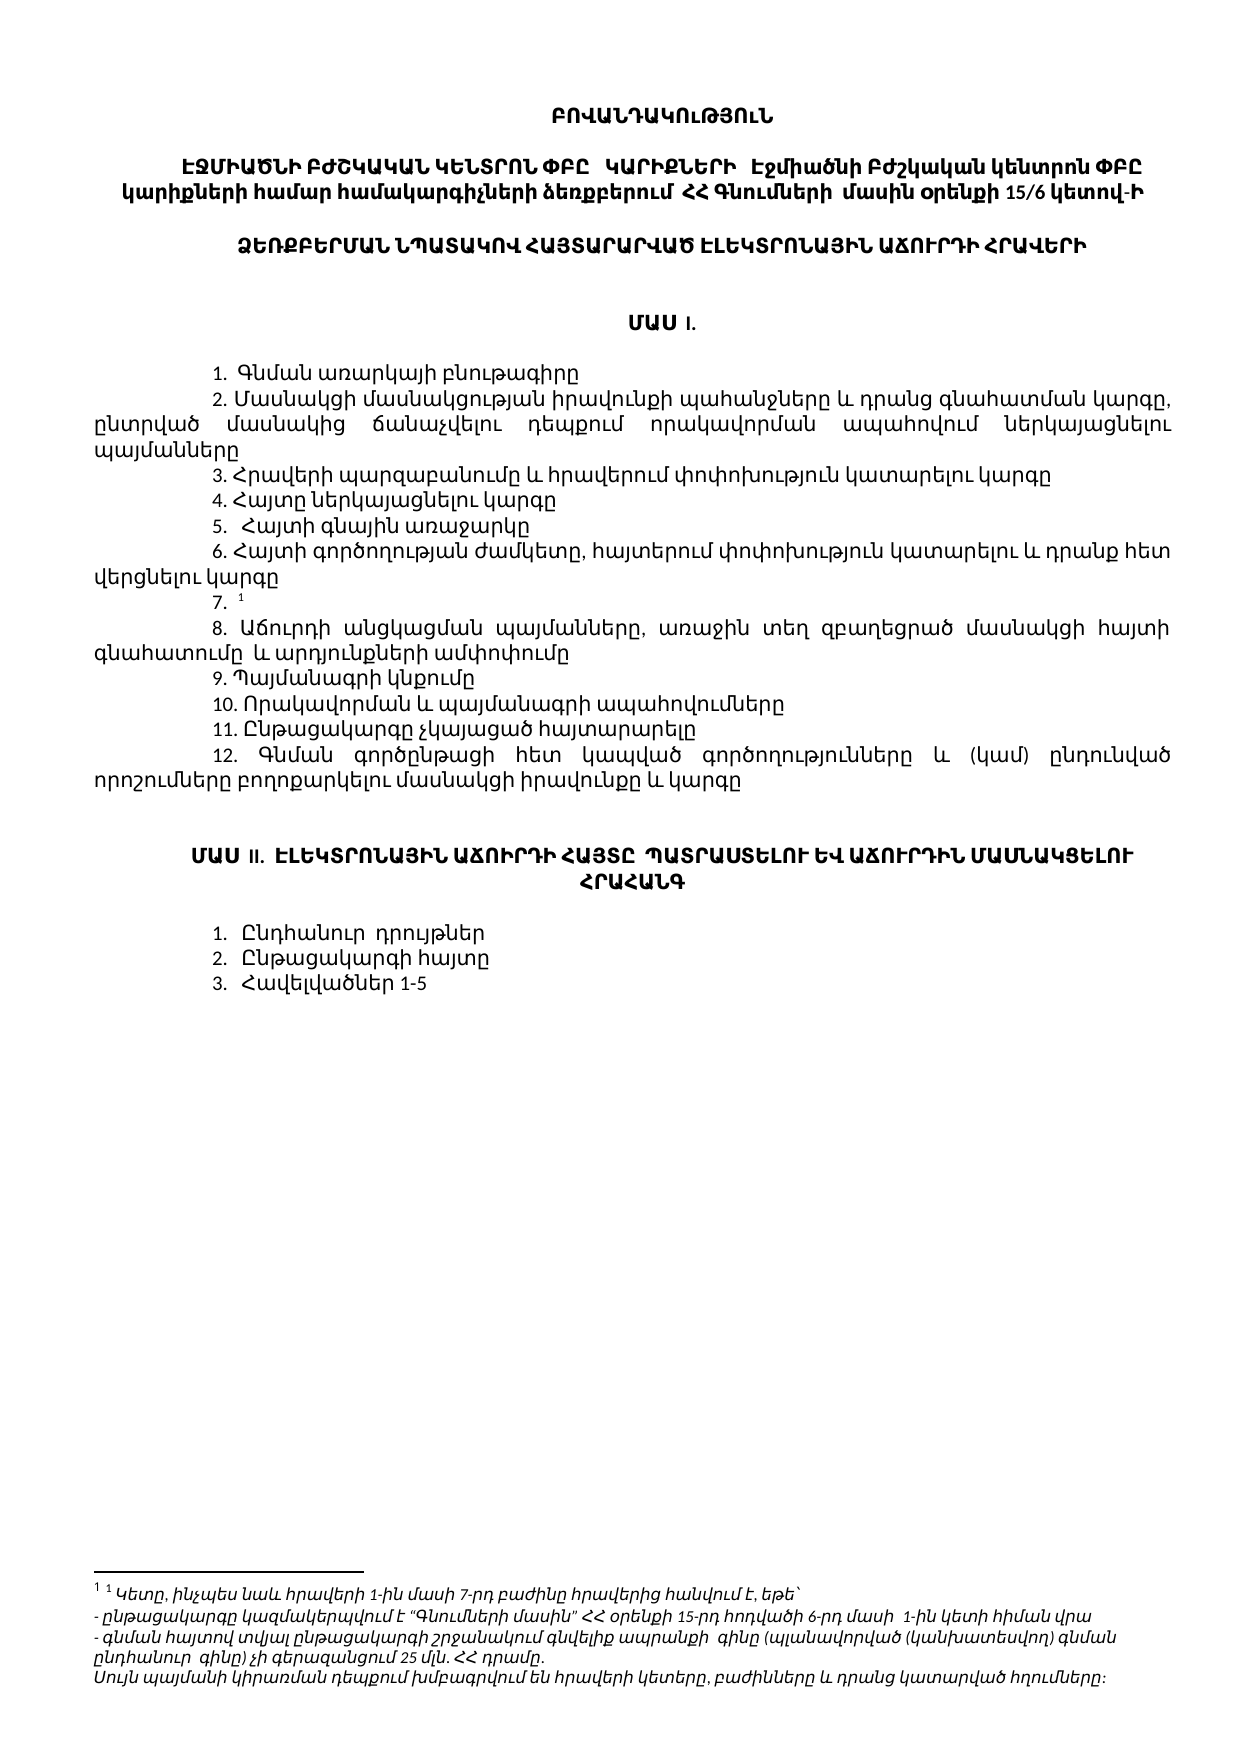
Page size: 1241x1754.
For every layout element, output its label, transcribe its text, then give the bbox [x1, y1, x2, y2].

text 6. Հայտի գործողության ժամկետը, հայտերում փոփոխություն կատարելու և դրանք հետ վերցնելու կարգը [94, 538, 1171, 589]
text ԲՈՎԱՆԴԱԿՈւԹՅՈւՆ [94, 103, 1171, 128]
text 11. Ընթացակարգը չկայացած հայտարարելը [94, 716, 1171, 742]
text 10. Որակավորման և պայմանագրի ապահովումները [94, 691, 1171, 716]
text 3. Հավելվածներ 1-5 [94, 971, 1171, 996]
text 1. Ընդհանուր դրույթներ [94, 920, 1171, 945]
text ՄԱՍ II. ԷԼԵԿՏՐՈՆԱՅԻՆ ԱՃՈԻՐԴԻ ՀԱՅՏԸ ՊԱՏՐԱՍՏԵԼՈՒ ԵՎ ԱՃՈՒՐԴԻՆ ՄԱՍՆԱԿՑԵԼՈՒ ՀՐԱՀԱՆԳ [94, 843, 1171, 894]
text 12. Գնման գործընթացի հետ կապված գործողությունները և (կամ) ընդունված որոշումները բողոքարկելու մասնակցի իրավունքը և կարգը [94, 742, 1171, 793]
text ՁԵՌՔԲԵՐՄԱՆ ՆՊԱՏԱԿՈՎ ՀԱՅՏԱՐԱՐՎԱԾ ԷԼԵԿՏՐՈՆԱՅԻՆ ԱՃՈՒՐԴԻ ՀՐԱՎԵՐԻ [94, 233, 1171, 259]
text 9. Պայմանագրի կնքումը [94, 666, 1171, 691]
text 8. Աճուրդի անցկացման պայմանները, առաջին տեղ զբաղեցրած մասնակցի հայտի գնահատումը և արդյունքների ամփոփումը [94, 615, 1171, 666]
text 1. Գնման առարկայի բնութագիրը [94, 361, 1171, 386]
text 4. Հայտը ներկայացնելու կարգը [94, 488, 1171, 513]
text 2. Ընթացակարգի հայտը [94, 945, 1171, 971]
text 3. Հրավերի պարզաբանումը և հրավերում փոփոխություն կատարելու կարգը [94, 462, 1171, 488]
text ՄԱՍ I. [94, 310, 1171, 335]
text ԷՋՄԻԱԾՆԻ ԲԺՇԿԱԿԱՆ ԿԵՆՏՐՈՆ ՓԲԸ ԿԱՐԻՔՆԵՐԻ Էջմիածնի Բժշկական կենտրոն ՓԲԸ կարիքների համար համակարգիչների ձեռքբերում ՀՀ Գնումների մասին օրենքի 15/6 կետով-Ի [94, 154, 1171, 205]
text 2. Մասնակցի մասնակցության իրավունքի պահանջները և դրանց գնահատման կարգը, ընտրված մասնակից ճանաչվելու դեպքում որակավորման ապահովում ներկայացնելու պայմանները [94, 386, 1171, 462]
text 5. Հայտի գնային առաջարկը [94, 513, 1171, 538]
text 7. 1 [94, 589, 1171, 615]
